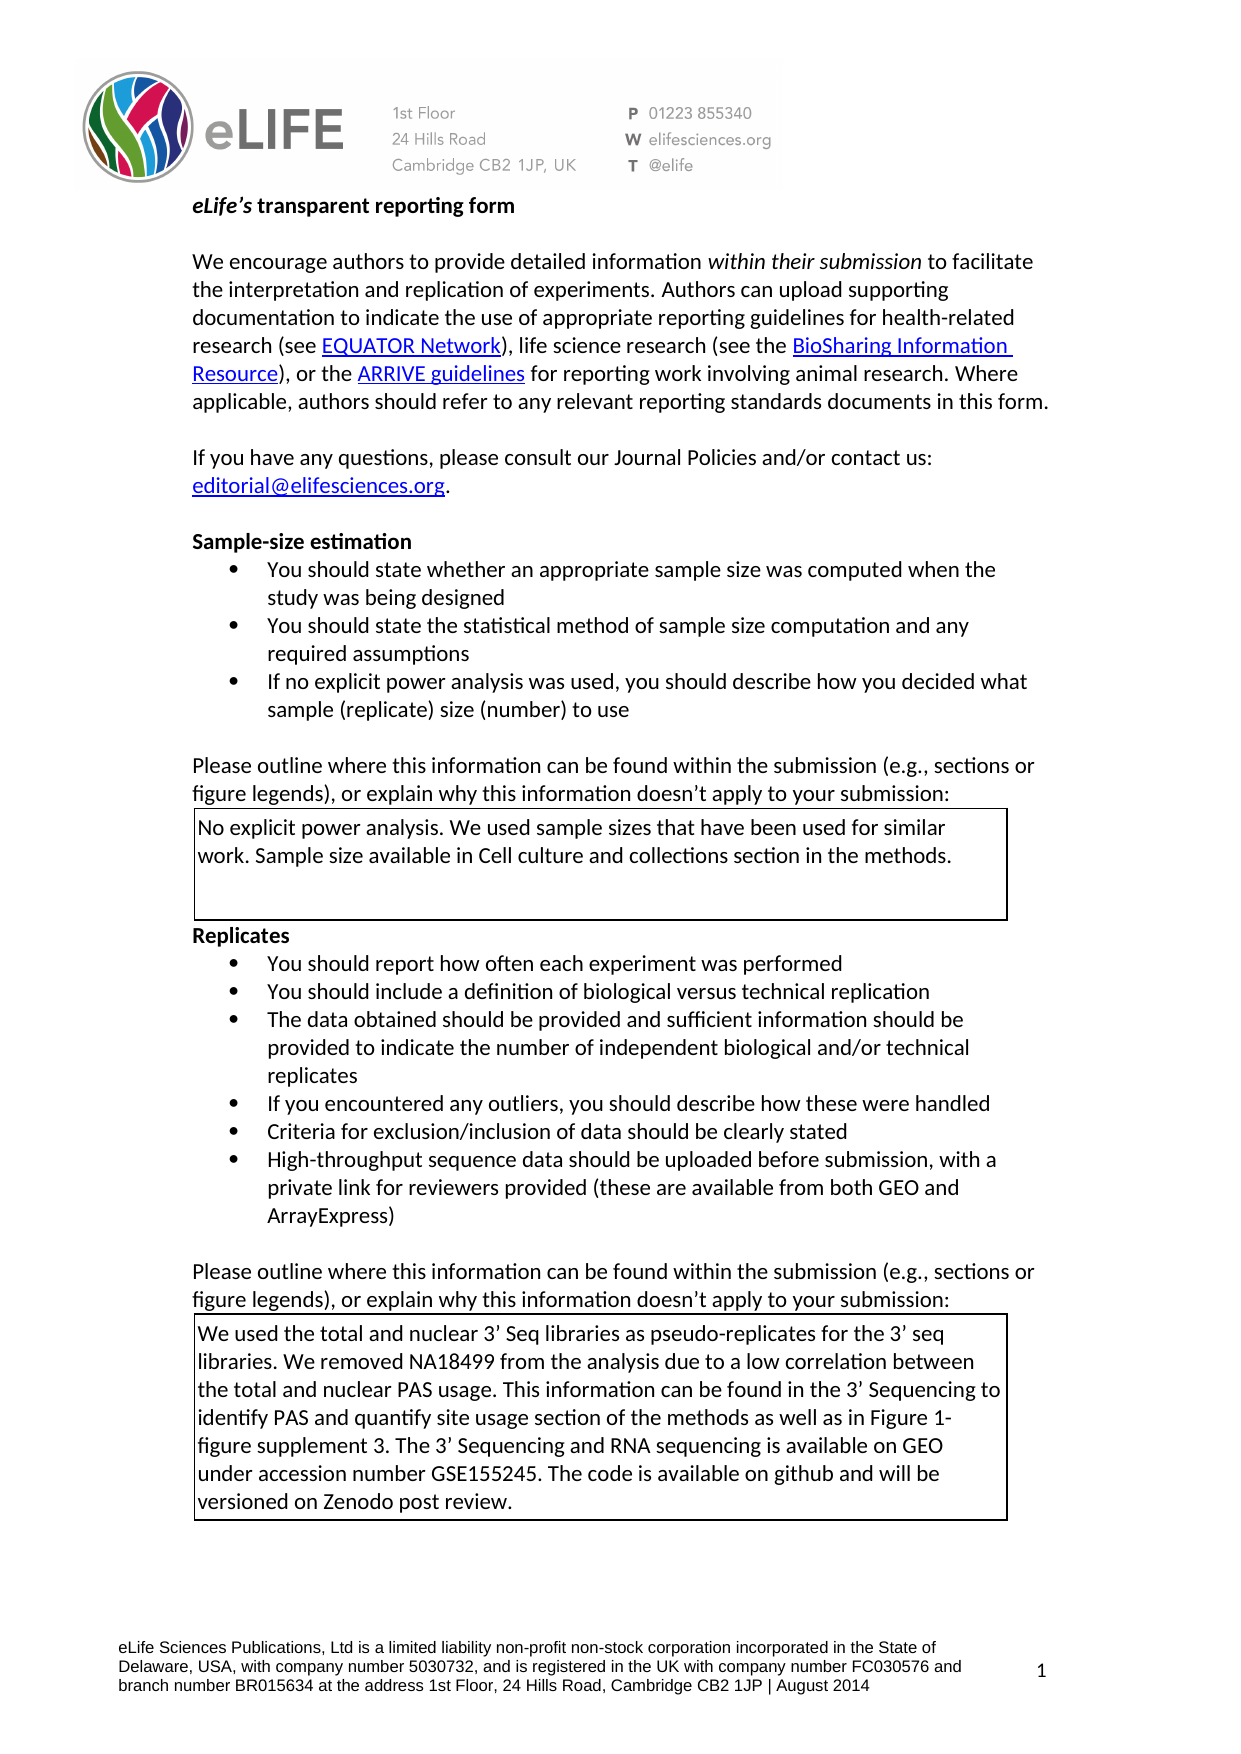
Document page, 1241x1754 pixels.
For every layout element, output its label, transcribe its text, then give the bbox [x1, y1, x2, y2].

list High-throughput sequence data should be uploaded before submission, with a private link for reviewers provided (these are available from both GEO and ArrayExpress) [229, 1145, 1053, 1229]
text Replicates [192, 835, 1053, 949]
list Criteria for exclusion/inclusion of data should be clearly stated [229, 1117, 1053, 1145]
list You should include a definition of biological versus technical replication [229, 977, 1053, 1005]
list You should report how often each experiment was performed [229, 949, 1053, 977]
list If no explicit power analysis was used, you should describe how you decided what sample (replicate) size (number) to use [229, 667, 1053, 723]
text Sample-size estimation [192, 527, 1053, 555]
picture [73, 59, 784, 191]
text eLife’s transparent reporting form [192, 191, 1053, 219]
list The data obtained should be provided and sufficient information should be provided to indicate the number of independent biological and/or technical replicates [229, 1005, 1053, 1089]
list You should state the statistical method of sample size computation and any required assumptions [229, 611, 1053, 667]
text We encourage authors to provide detailed information within their submission to facilitate the interpretation and replication of experiments. Authors can upload supporting documentation to indicate the use of appropriate reporting guidelines for health-related research (see EQUATOR Network), life science research (see the BioSharing Information Resource), or the ARRIVE guidelines for reporting work involving animal research. Where applicable, authors should refer to any relevant reporting standards documents in this form. [192, 247, 1053, 415]
text If you have any questions, please consult our Journal Policies and/or contact us: editorial@elifesciences.org. [192, 443, 1053, 499]
text We used the total and nuclear 3’ Seq libraries as pseudo-replicates for the 3’ seq libraries. We removed NA18499 from the analysis due to a low correlation between the total and nuclear PAS usage. This information can be found in the 3’ Sequencing to identify PAS and quantify site usage section of the methods as well as in Figure 1- figure supplement 3. The 3’ Sequencing and RNA sequencing is available on GEO under accession number GSE155245. The code is available on github and will be versioned on Zenodo post review. [195, 1317, 1006, 1517]
text Please outline where this information can be found within the submission (e.g., sections or figure legends), or explain why this information doesn’t apply to your submission: [192, 1257, 1053, 1313]
list If you encountered any outliers, you should describe how these were handled [229, 1089, 1053, 1117]
list You should state whether an appropriate sample size was computed when the study was being designed [229, 555, 1053, 611]
text Please outline where this information can be found within the submission (e.g., sections or figure legends), or explain why this information doesn’t apply to your submission: [192, 751, 1053, 807]
text No explicit power analysis. We used sample sizes that have been used for similar work. Sample size available in Cell culture and collections section in the methods. [195, 811, 1006, 871]
